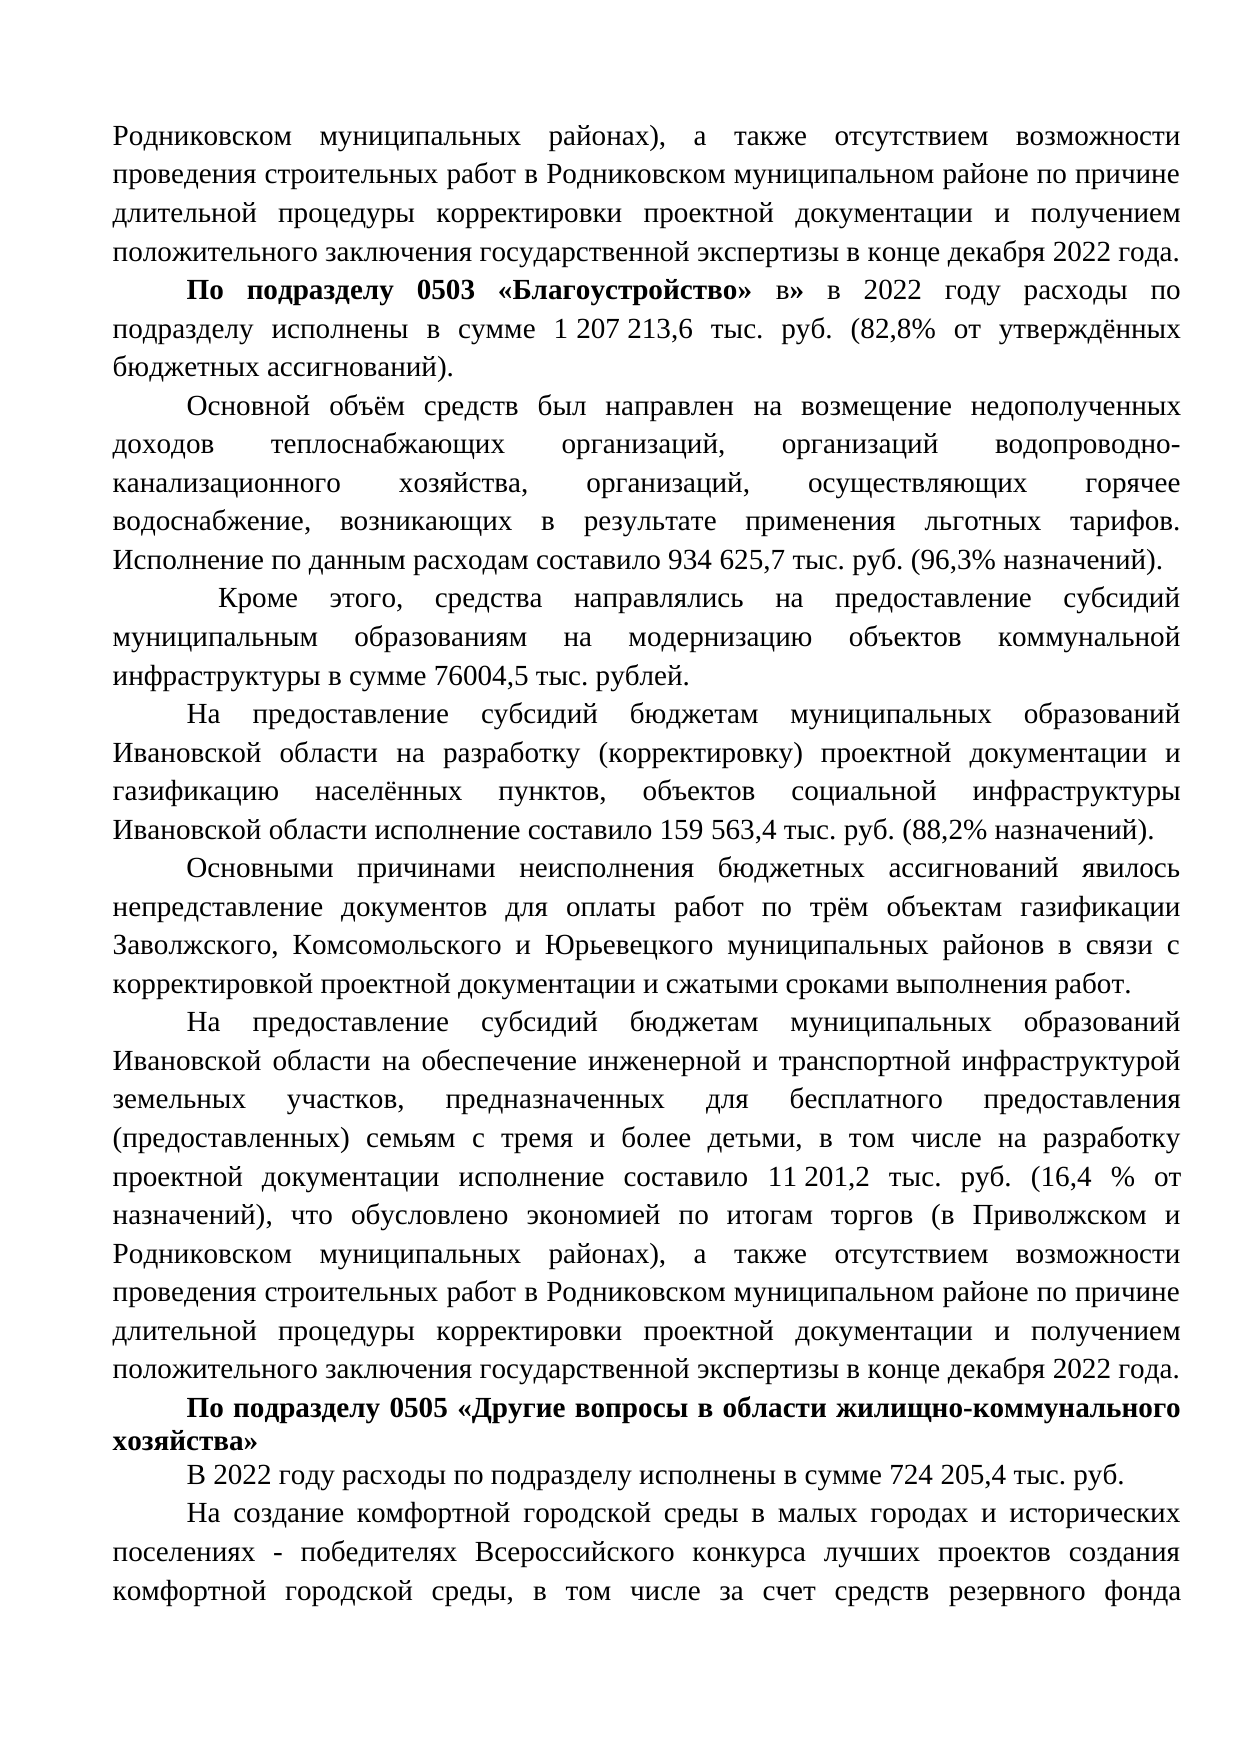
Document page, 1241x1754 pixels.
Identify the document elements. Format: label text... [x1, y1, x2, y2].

text Кроме этого, средства направлялись на предоставление субсидий муниципальным образованиям на модернизацию объектов коммунальной инфраструктуры в сумме 76004,5 тыс. рублей. [112, 581, 1181, 691]
text По подразделу 0503 «Благоустройство» в» в 2022 году расходы по подразделу исполнены в сумме 1 207 213,6 тыс. руб. (82,8% от утверждённых бюджетных ассигнований). [112, 272, 1181, 383]
text В 2022 году расходы по подразделу исполнены в сумме 724 205,4 тыс. руб. [112, 1457, 1181, 1491]
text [112, 118, 1181, 267]
text По подразделу 0505 «Другие вопросы в области жилищно-коммунального хозяйства» [112, 1390, 1181, 1457]
text Основной объём средств был направлен на возмещение недополученных доходов теплоснабжающих организаций, организаций водопроводно-канализационного хозяйства, организаций, осуществляющих горячее водоснабжение, возникающих в результате применения льготных тарифов. Исполнение по данным расходам составило 934 625,7 тыс. руб. (96,3% назначений). [112, 388, 1181, 576]
text Основными причинами неисполнения бюджетных ассигнований явилось непредставление документов для оплаты работ по трём объектам газификации Заволжского, Комсомольского и Юрьевецкого муниципальных районов в связи с корректировкой проектной документации и сжатыми сроками выполнения работ. [112, 850, 1181, 999]
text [112, 1496, 1181, 1606]
text На предоставление субсидий бюджетам муниципальных образований Ивановской области на разработку (корректировку) проектной документации и газификацию населённых пунктов, объектов социальной инфраструктуры Ивановской области исполнение составило 159 563,4 тыс. руб. (88,2% назначений). [112, 696, 1181, 845]
